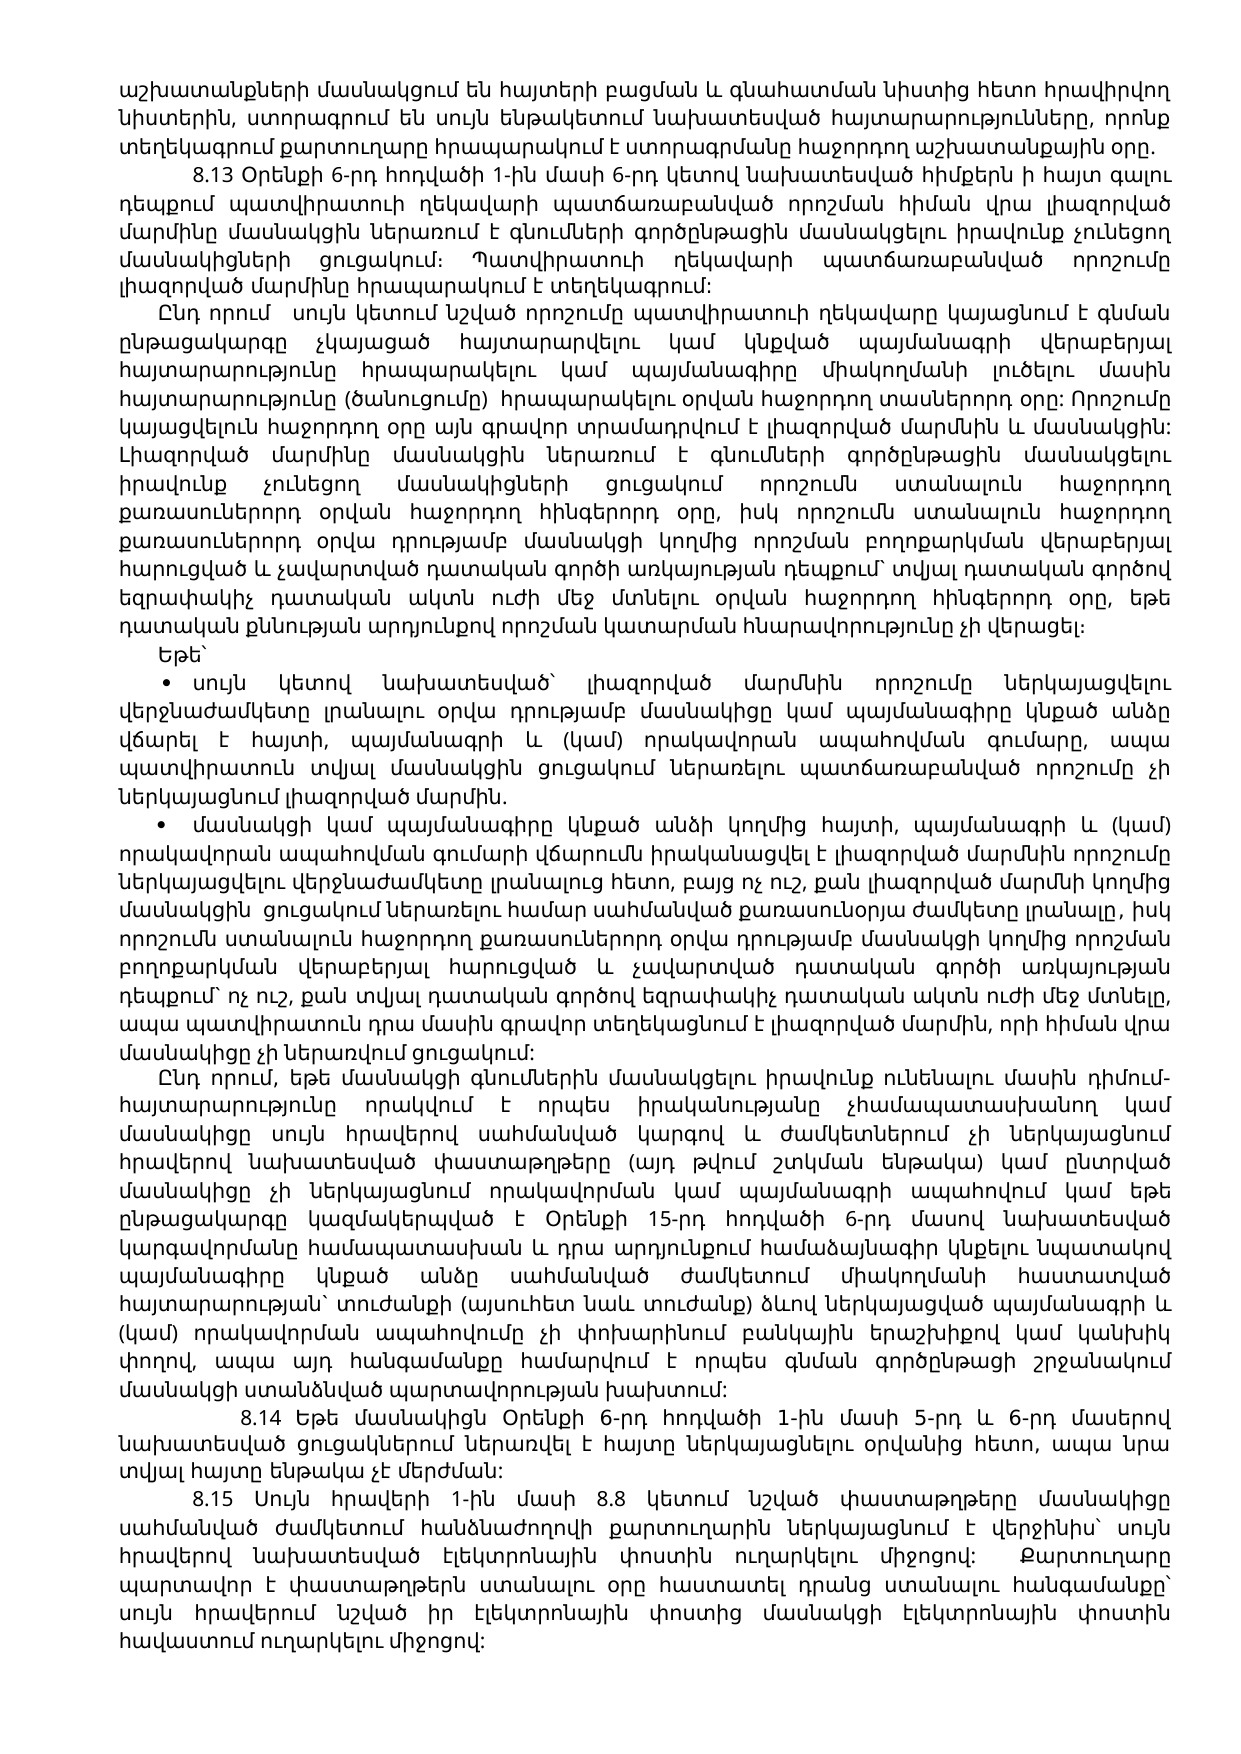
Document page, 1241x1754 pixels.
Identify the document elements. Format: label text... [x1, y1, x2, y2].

text Ընդ որում սույն կետում նշված որոշումը պատվիրատուի ղեկավարը կայացնում է գնման ընթացակարգը չկայացած հայտարարվելու կամ կնքված պայմանագրի վերաբերյալ հայտարարությունը հրապարակելու կամ պայմանագիրը միակողմանի լուծելու մասին հայտարարությունը (ծանուցումը) հրապարակելու օրվան հաջորդող տասներորդ օրը: Որոշումը կայացվելուն հաջորդող օրը այն գրավոր տրամադրվում է լիազորված մարմնին և մասնակցին: Լիազորված մարմինը մասնակցին ներառում է գնումների գործընթացին մասնակցելու իրավունք չունեցող մասնակիցների ցուցակում որոշումն ստանալուն հաջորդող քառասուներորդ օրվան հաջորդող հինգերորդ օրը, իսկ որոշումն ստանալուն հաջորդող քառասուներորդ օրվա դրությամբ մասնակցի կողմից որոշման բողոքարկման վերաբերյալ հարուցված և չավարտված դատական գործի առկայության դեպքում` տվյալ դատական գործով եզրափակիչ դատական ակտն ուժի մեջ մտնելու օրվան հաջորդող հինգերորդ օրը, եթե դատական քննության արդյունքով որոշման կատարման հնարավորությունը չի վերացել։ [118, 298, 1171, 640]
text 8.15 Սույն հրավերի 1-ին մասի 8.8 կետում նշված փաստաթղթերը մասնակիցը սահմանված ժամկետում հանձնաժողովի քարտուղարին ներկայացնում է վերջինիս՝ սույն հրավերով նախատեսված էլեկտրոնային փոստին ուղարկելու միջոցով: Քարտուղարը պարտավոր է փաստաթղթերն ստանալու օրը հաստատել դրանց ստանալու հանգամանքը՝ սույն հրավերում նշված իր էլեկտրոնային փոստից մասնակցի էլեկտրոնային փոստին հավաստում ուղարկելու միջոցով: [118, 1484, 1171, 1655]
list մասնակցի կամ պայմանագիրը կնքած անձի կողմից հայտի, պայմանագրի և (կամ) որակավորան ապահովման գումարի վճարումն իրականացվել է լիազորված մարմնին որոշումը ներկայացվելու վերջնաժամկետը լրանալուց հետո, բայց ոչ ուշ, քան լիազորված մարմնի կողմից մասնակցին ցուցակում ներառելու համար սահմանված քառասունօրյա ժամկետը լրանալը, իսկ որոշումն ստանալուն հաջորդող քառասուներորդ օրվա դրությամբ մասնակցի կողմից որոշման բողոքարկման վերաբերյալ հարուցված և չավարտված դատական գործի առկայության դեպքում` ոչ ուշ, քան տվյալ դատական գործով եզրափակիչ դատական ակտն ուժի մեջ մտնելը, ապա պատվիրատուն դրա մասին գրավոր տեղեկացնում է լիազորված մարմին, որի հիման վրա մասնակիցը չի ներառվում ցուցակում: [118, 810, 1171, 1066]
text 8.14 Եթե մասնակիցն Օրենքի 6-րդ հոդվածի 1-ին մասի 5-րդ և 6-րդ մասերով նախատեսված ցուցակներում ներառվել է հայտը ներկայացնելու օրվանից հետո, ապա նրա տվյալ հայտը ենթակա չէ մերժման: [118, 1403, 1171, 1484]
text Ընդ որում, եթե մասնակցի գնումներին մասնակցելու իրավունք ունենալու մասին դիմում-հայտարարությունը որակվում է որպես իրականությանը չհամապատասխանող կամ մասնակիցը սույն հրավերով սահմանված կարգով և ժամկետներում չի ներկայացնում հրավերով նախատեսված փաստաթղթերը (այդ թվում շտկման ենթակա) կամ ընտրված մասնակիցը չի ներկայացնում որակավորման կամ պայմանագրի ապահովում կամ եթե ընթացակարգը կազմակերպված է Օրենքի 15-րդ հոդվածի 6-րդ մասով նախատեսված կարգավորմանը համապատասխան և դրա արդյունքում համաձայնագիր կնքելու նպատակով պայմանագիրը կնքած անձը սահմանված ժամկետում միակողմանի հաստատված հայտարարության` տուժանքի (այսուհետ նաև տուժանք) ձևով ներկայացված պայմանագրի և (կամ) որակավորման ապահովումը չի փոխարինում բանկային երաշխիքով կամ կանխիկ փողով, ապա այդ հանգամանքը համարվում է որպես գնման գործընթացի շրջանակում մասնակցի ստանձնված պարտավորության խախտում: [118, 1066, 1171, 1403]
text Եթե՝ [118, 640, 1171, 668]
text 8.13 Օրենքի 6-րդ հոդվածի 1-ին մասի 6-րդ կետով նախատեսված հիմքերն ի հայտ գալու դեպքում պատվիրատուի ղեկավարի պատճառաբանված որոշման հիման վրա լիազորված մարմինը մասնակցին ներառում է գնումների գործընթացին մասնակցելու իրավունք չունեցող մասնակիցների ցուցակում։ Պատվիրատուի ղեկավարի պատճառաբանված որոշումը լիազորված մարմինը հրապարակում է տեղեկագրում: [118, 160, 1171, 298]
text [118, 75, 1171, 160]
list սույն կետով նախատեսված՝ լիազորված մարմնին որոշումը ներկայացվելու վերջնաժամկետը լրանալու օրվա դրությամբ մասնակիցը կամ պայմանագիրը կնքած անձը վճարել է հայտի, պայմանագրի և (կամ) որակավորան ապահովման գումարը, ապա պատվիրատուն տվյալ մասնակցին ցուցակում ներառելու պատճառաբանված որոշումը չի ներկայացնում լիազորված մարմին. [118, 668, 1171, 810]
